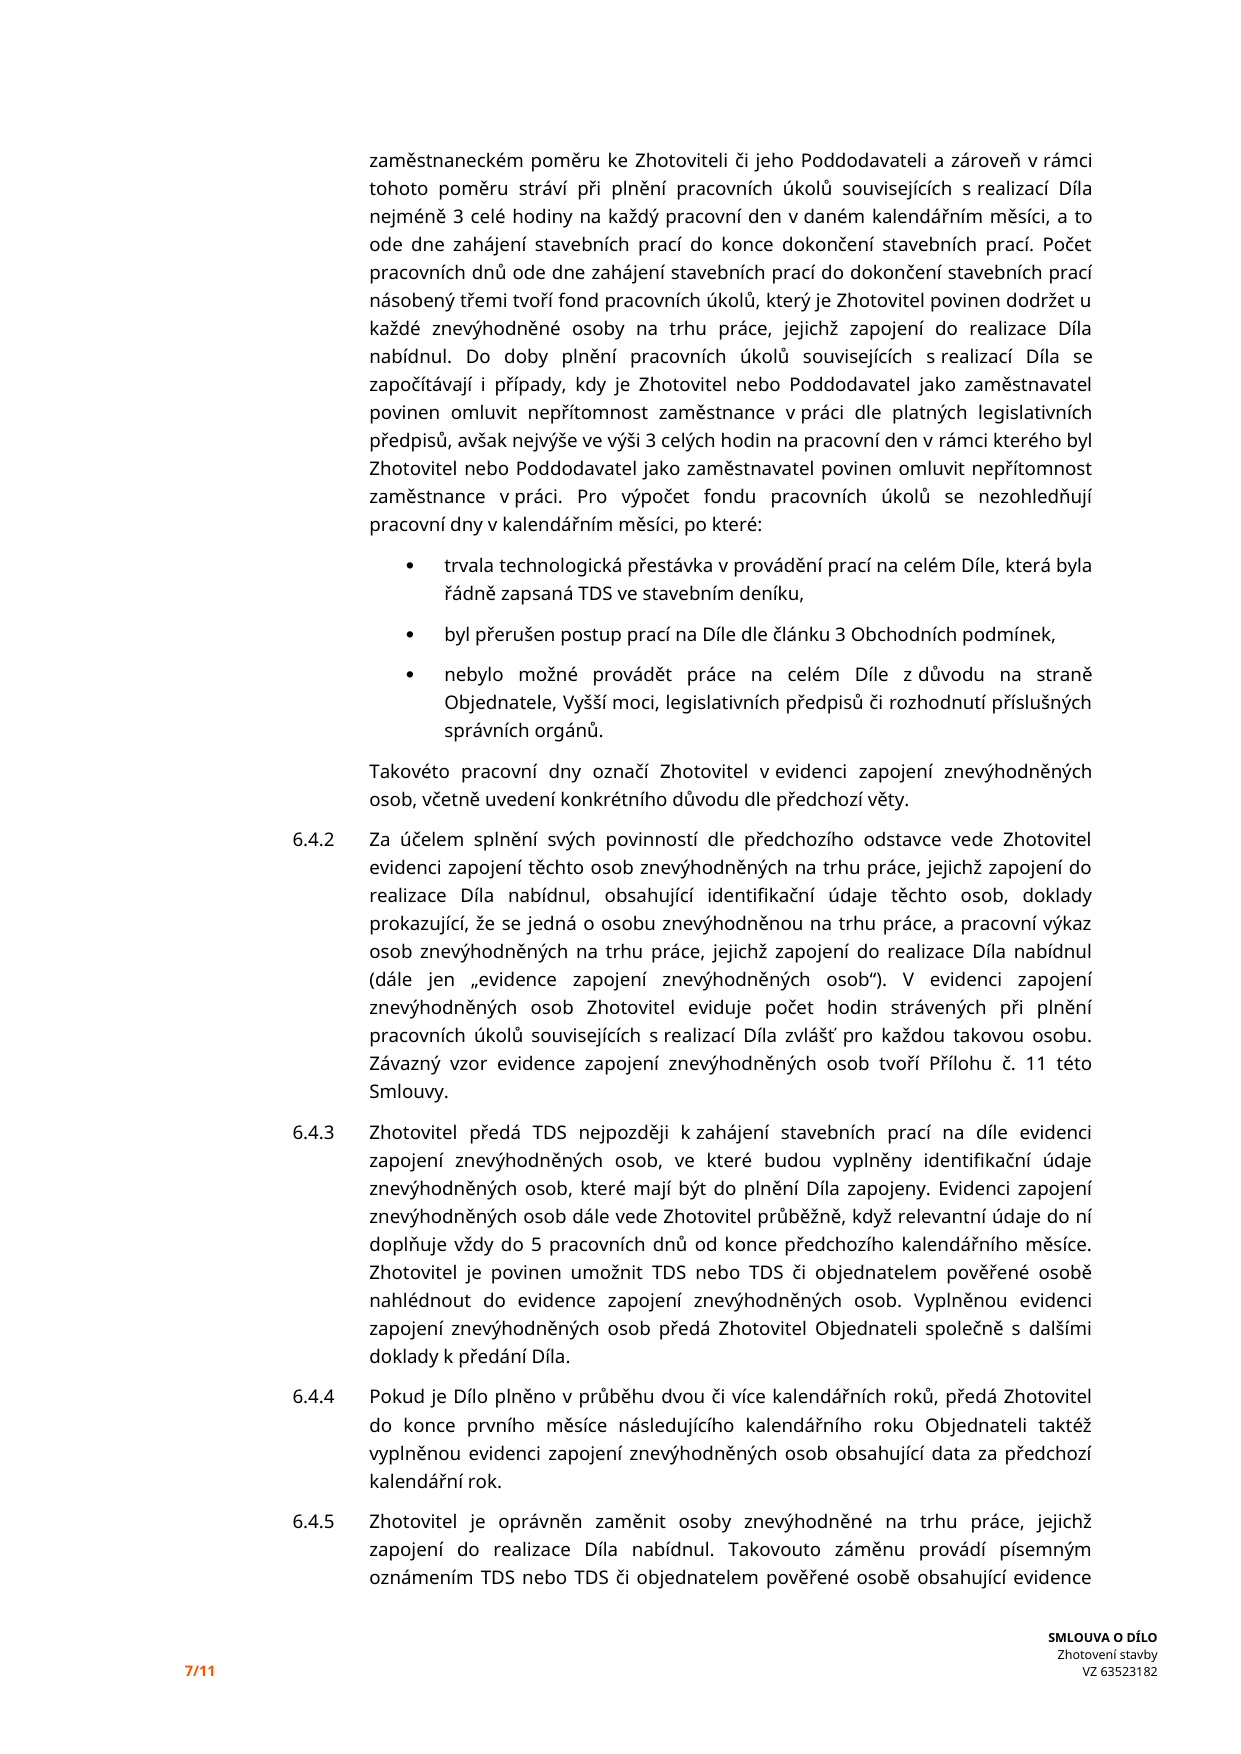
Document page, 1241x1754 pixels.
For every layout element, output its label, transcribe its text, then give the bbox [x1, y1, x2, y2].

list Takovéto pracovní dny označí Zhotovitel v evidenci zapojení znevýhodněných osob, včetně uvedení konkrétního důvodu dle předchozí věty. [369, 758, 1093, 811]
list byl přerušen postup prací na Díle dle článku 3 Obchodních podmínek, [407, 621, 1093, 646]
list nebylo možné provádět práce na celém Díle z důvodu na straně Objednatele, Vyšší moci, legislativních předpisů či rozhodnutí příslušných správních orgánů. [407, 661, 1093, 743]
text Za účelem splnění svých povinností dle předchozího odstavce vede Zhotovitel evidenci zapojení těchto osob znevýhodněných na trhu práce, jejichž zapojení do realizace Díla nabídnul, obsahující identifikační údaje těchto osob, doklady prokazující, že se jedná o osobu znevýhodněnou na trhu práce, a pracovní výkaz osob znevýhodněných na trhu práce, jejichž zapojení do realizace Díla nabídnul (dále jen „evidence zapojení znevýhodněných osob“). V evidenci zapojení znevýhodněných osob Zhotovitel eviduje počet hodin strávených při plnění pracovních úkolů souvisejících s realizací Díla zvlášť pro každou takovou osobu. Závazný vzor evidence zapojení znevýhodněných osob tvoří Přílohu č. 11 této Smlouvy. [292, 826, 1093, 1104]
text Pokud je Dílo plněno v průběhu dvou či více kalendářních roků, předá Zhotovitel do konce prvního měsíce následujícího kalendářního roku Objednateli taktéž vyplněnou evidenci zapojení znevýhodněných osob obsahující data za předchozí kalendářní rok. [292, 1384, 1093, 1493]
text Zhotovitel předá TDS nejpozději k zahájení stavebních prací na díle evidenci zapojení znevýhodněných osob, ve které budou vyplněny identifikační údaje znevýhodněných osob, které mají být do plnění Díla zapojeny. Evidenci zapojení znevýhodněných osob dále vede Zhotovitel průběžně, když relevantní údaje do ní doplňuje vždy do 5 pracovních dnů od konce předchozího kalendářního měsíce. Zhotovitel je povinen umožnit TDS nebo TDS či objednatelem pověřené osobě nahlédnout do evidence zapojení znevýhodněných osob. Vyplněnou evidenci zapojení znevýhodněných osob předá Zhotovitel Objednateli společně s dalšími doklady k předání Díla. [292, 1119, 1093, 1369]
list trvala technologická přestávka v provádění prací na celém Díle, která byla řádně zapsaná TDS ve stavebním deníku, [407, 552, 1093, 606]
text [292, 1508, 1093, 1590]
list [292, 147, 1093, 537]
